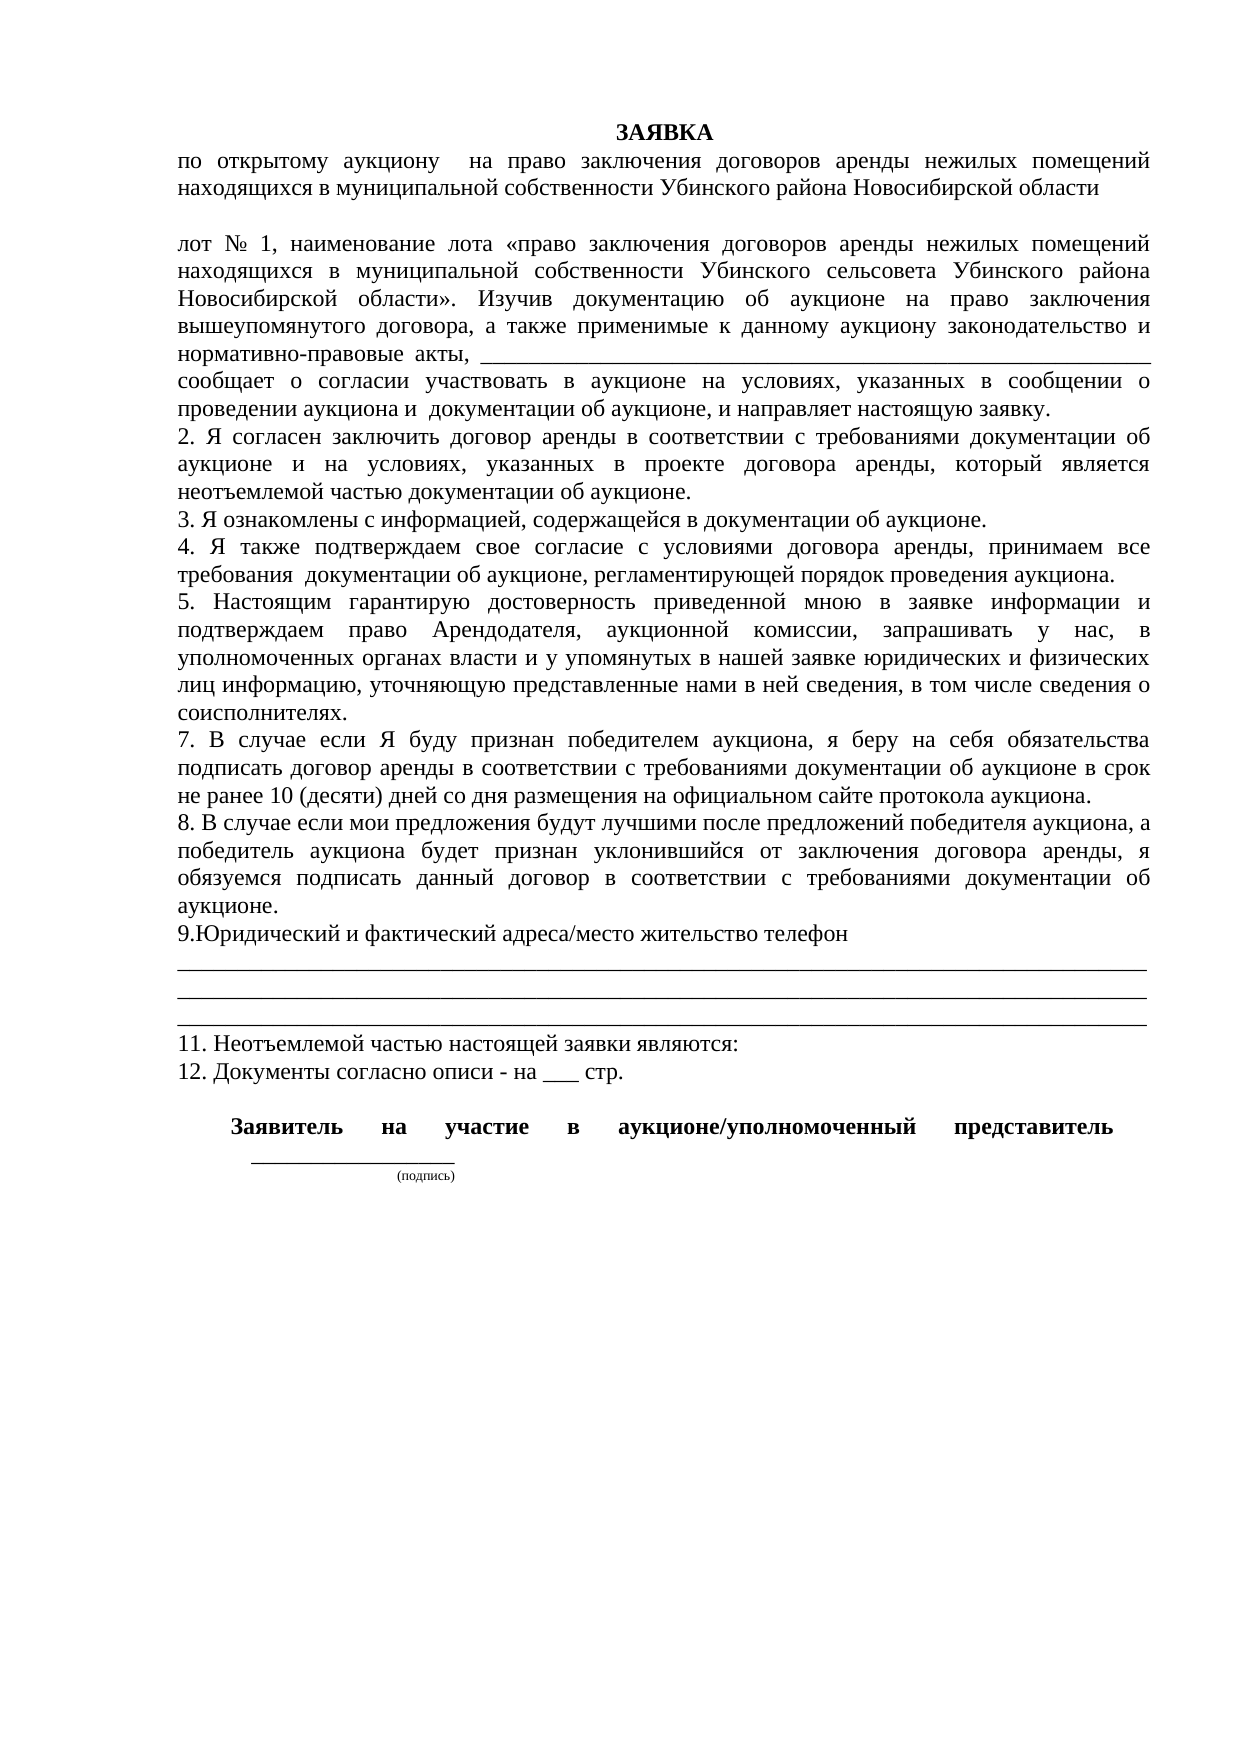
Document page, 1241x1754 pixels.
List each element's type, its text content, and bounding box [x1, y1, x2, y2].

text ___________________________________________________________________________________________________________________________________________________________________________________________________________________________________________________ [177, 946, 1152, 1029]
text 3. Я ознакомлены с информацией, содержащейся в документации об аукционе. [177, 504, 1152, 532]
text 12. Документы согласно описи - на ___ стр. [177, 1057, 1152, 1084]
text ЗАЯВКА [177, 118, 1152, 146]
text 7. В случае если Я буду признан победителем аукциона, я беру на себя обязательства подписать договор аренды в соответствии с требованиями документации об аукционе в срок не ранее 10 (десяти) дней со дня размещения на официальном сайте протокола аукциона. [177, 725, 1152, 808]
text по открытому аукциону на право заключения договоров аренды нежилых помещений находящихся в муниципальной собственности Убинского района Новосибирской области [177, 146, 1152, 201]
text 4. Я также подтверждаем свое согласие с условиями договора аренды, принимаем все требования документации об аукционе, регламентирующей порядок проведения аукциона. [177, 532, 1152, 587]
text (подпись) [177, 1167, 1152, 1195]
text 2. Я согласен заключить договор аренды в соответствии с требованиями документации об аукционе и на условиях, указанных в проекте договора аренды, который является неотъемлемой частью документации об аукционе. [177, 422, 1152, 504]
text Заявитель на участие в аукционе/уполномоченный представитель _________________ [177, 1112, 1152, 1167]
text 5. Настоящим гарантирую достоверность приведенной мною в заявке информации и подтверждаем право Арендодателя, аукционной комиссии, запрашивать у нас, в уполномоченных органах власти и у упомянутых в нашей заявке юридических и физических лиц информацию, уточняющую представленные нами в ней сведения, в том числе сведения о соисполнителях. [177, 587, 1152, 725]
text лот № 1, наименование лота «право заключения договоров аренды нежилых помещений находящихся в муниципальной собственности Убинского сельсовета Убинского района Новосибирской области». Изучив документацию об аукционе на право заключения вышеупомянутого договора, а также применимые к данному аукциону законодательство и нормативно-правовые акты, ________________________________________________________ сообщает о согласии участвовать в аукционе на условиях, указанных в сообщении о проведении аукциона и документации об аукционе, и направляет настоящую заявку. [177, 228, 1152, 422]
text 8. В случае если мои предложения будут лучшими после предложений победителя аукциона, а победитель аукциона будет признан уклонившийся от заключения договора аренды, я обязуемся подписать данный договор в соответствии с требованиями документации об аукционе. [177, 808, 1152, 919]
text 11. Неотъемлемой частью настоящей заявки являются: [177, 1029, 1152, 1057]
text 9.Юридический и фактический адреса/место жительство телефон [177, 919, 1152, 946]
